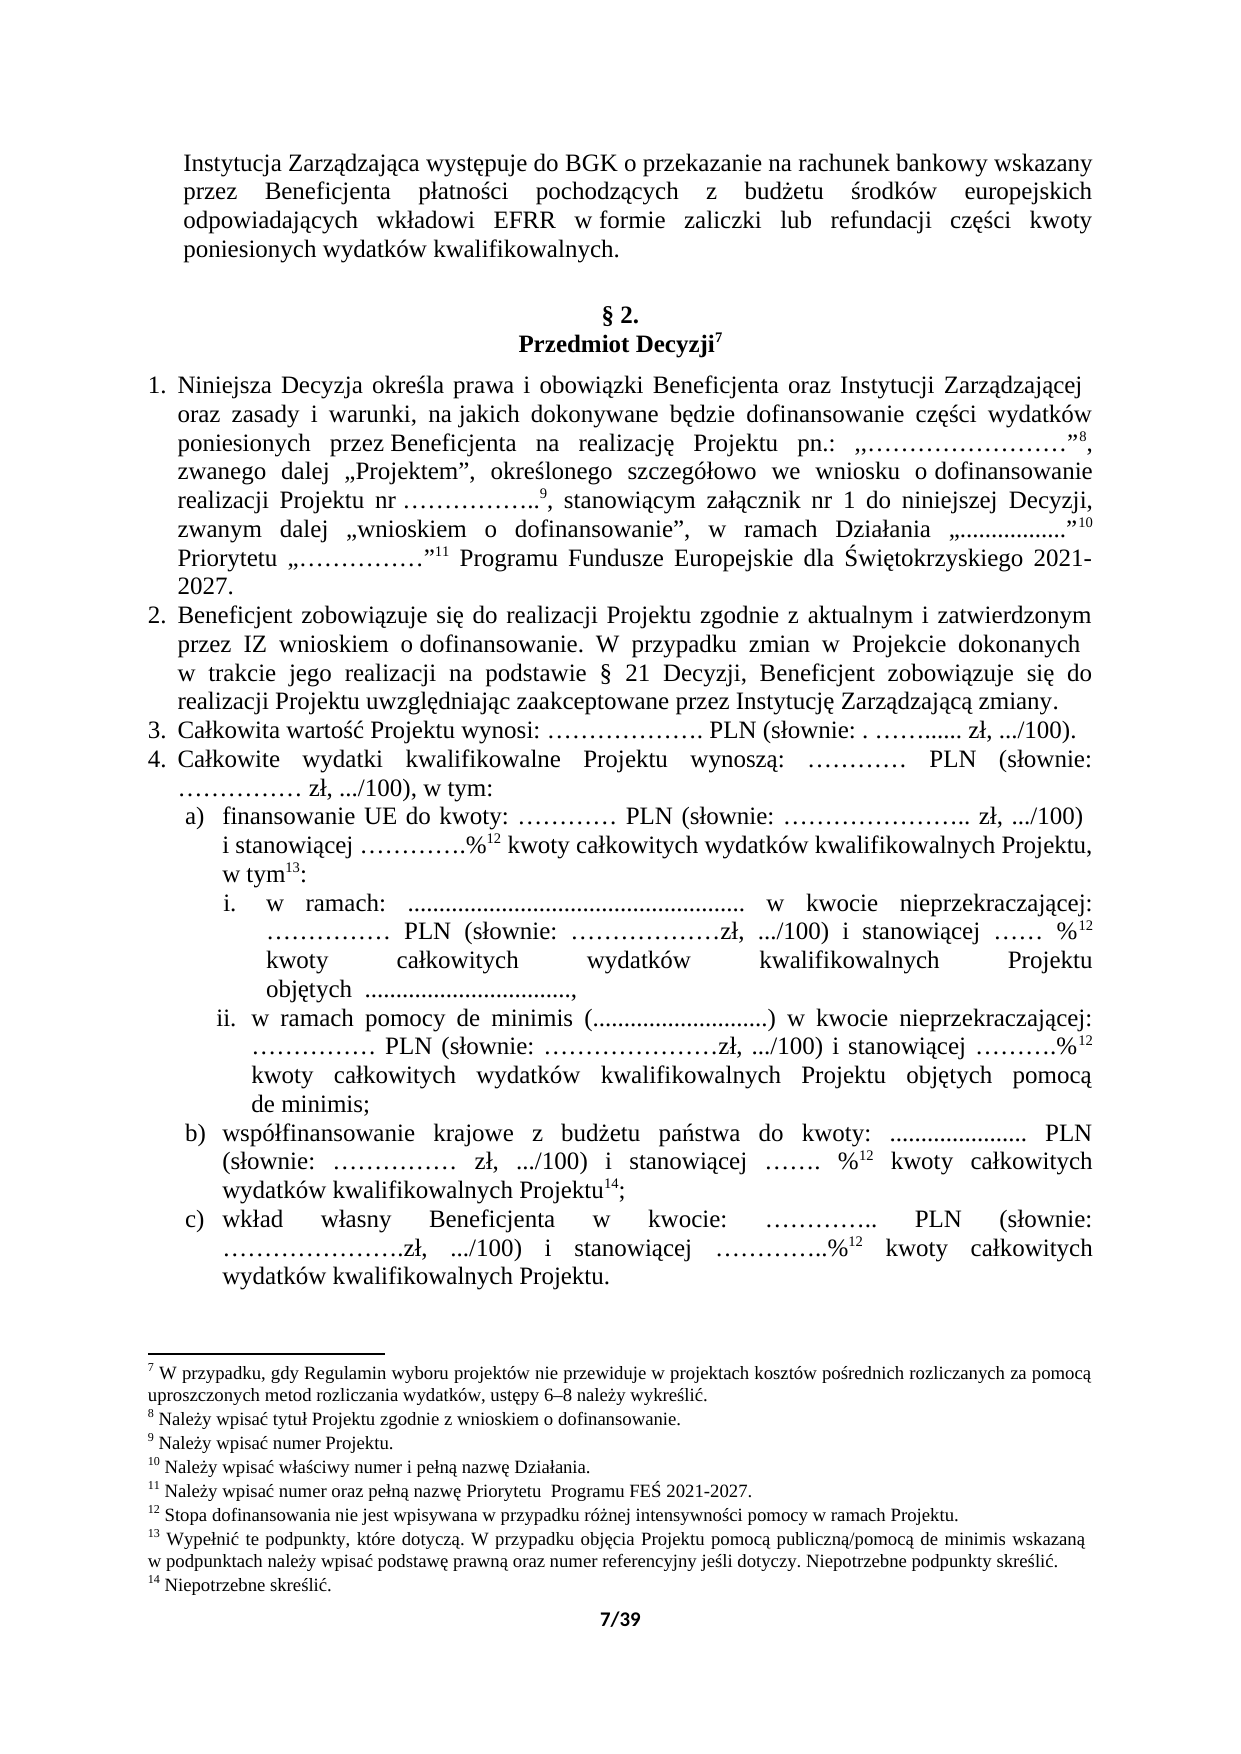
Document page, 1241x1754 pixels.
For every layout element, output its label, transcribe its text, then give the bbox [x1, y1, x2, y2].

list wkład własny Beneficjenta w kwocie: ………….. PLN (słownie: ………………….zł, .../100) i stanowiącej …………..%12 kwoty całkowitych wydatków kwalifikowalnych Projektu. [185, 1204, 1093, 1290]
list w ramach: ...................................................... w kwocie nieprzekraczającej: …………… PLN (słownie: ………………zł, .../100) i stanowiącej …… %12 kwoty całkowitych wydatków kwalifikowalnych Projektu objętych ................................., [236, 888, 1093, 1003]
list Beneficjent zobowiązuje się do realizacji Projektu zgodnie z aktualnym i zatwierdzonym przez IZ wnioskiem o dofinansowanie. W przypadku zmian w Projekcie dokonanych w trakcie jego realizacji na podstawie § 21 Decyzji, Beneficjent zobowiązuje się do realizacji Projektu uwzględniając zaakceptowane przez Instytucję Zarządzającą zmiany. [148, 600, 1093, 715]
list Całkowita wartość Projektu wynosi: ………………. PLN (słownie: . ……...... zł, .../100). [148, 715, 1093, 744]
list Niniejsza Decyzja określa prawa i obowiązki Beneficjenta oraz Instytucji Zarządzającej oraz zasady i warunki, na jakich dokonywane będzie dofinansowanie części wydatków poniesionych przez Beneficjenta na realizację Projektu pn.: ,,……………………”, zwanego dalej „Projektem”, określonego szczegółowo we wniosku o dofinansowanie realizacji Projektu nr …………….., stanowiącym załącznik nr 1 do niniejszej Decyzji, zwanym dalej „wnioskiem o dofinansowanie”, w ramach Działania „.................” Priorytetu „……………” Programu Fundusze Europejskie dla Świętokrzyskiego 2021-2027. [148, 370, 1093, 600]
list finansowanie UE do kwoty: ………… PLN (słownie: ………………….. zł, .../100) i stanowiącej ………….% kwoty całkowitych wydatków kwalifikowalnych Projektu, w tym: [185, 801, 1093, 888]
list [148, 148, 1093, 263]
text § 2. Przedmiot Decyzji [148, 300, 1093, 358]
list w ramach pomocy de minimis (............................) w kwocie nieprzekraczającej: …………… PLN (słownie: …………………zł, .../100) i stanowiącej ……….%12 kwoty całkowitych wydatków kwalifikowalnych Projektu objętych pomocą de minimis; [236, 1003, 1093, 1118]
list współfinansowanie krajowe z budżetu państwa do kwoty: ...................... PLN (słownie: …………… zł, .../100) i stanowiącej ……. %12 kwoty całkowitych wydatków kwalifikowalnych Projektu; [185, 1118, 1093, 1204]
list Całkowite wydatki kwalifikowalne Projektu wynoszą: ………… PLN (słownie: …………… zł, .../100), w tym: [148, 744, 1093, 801]
